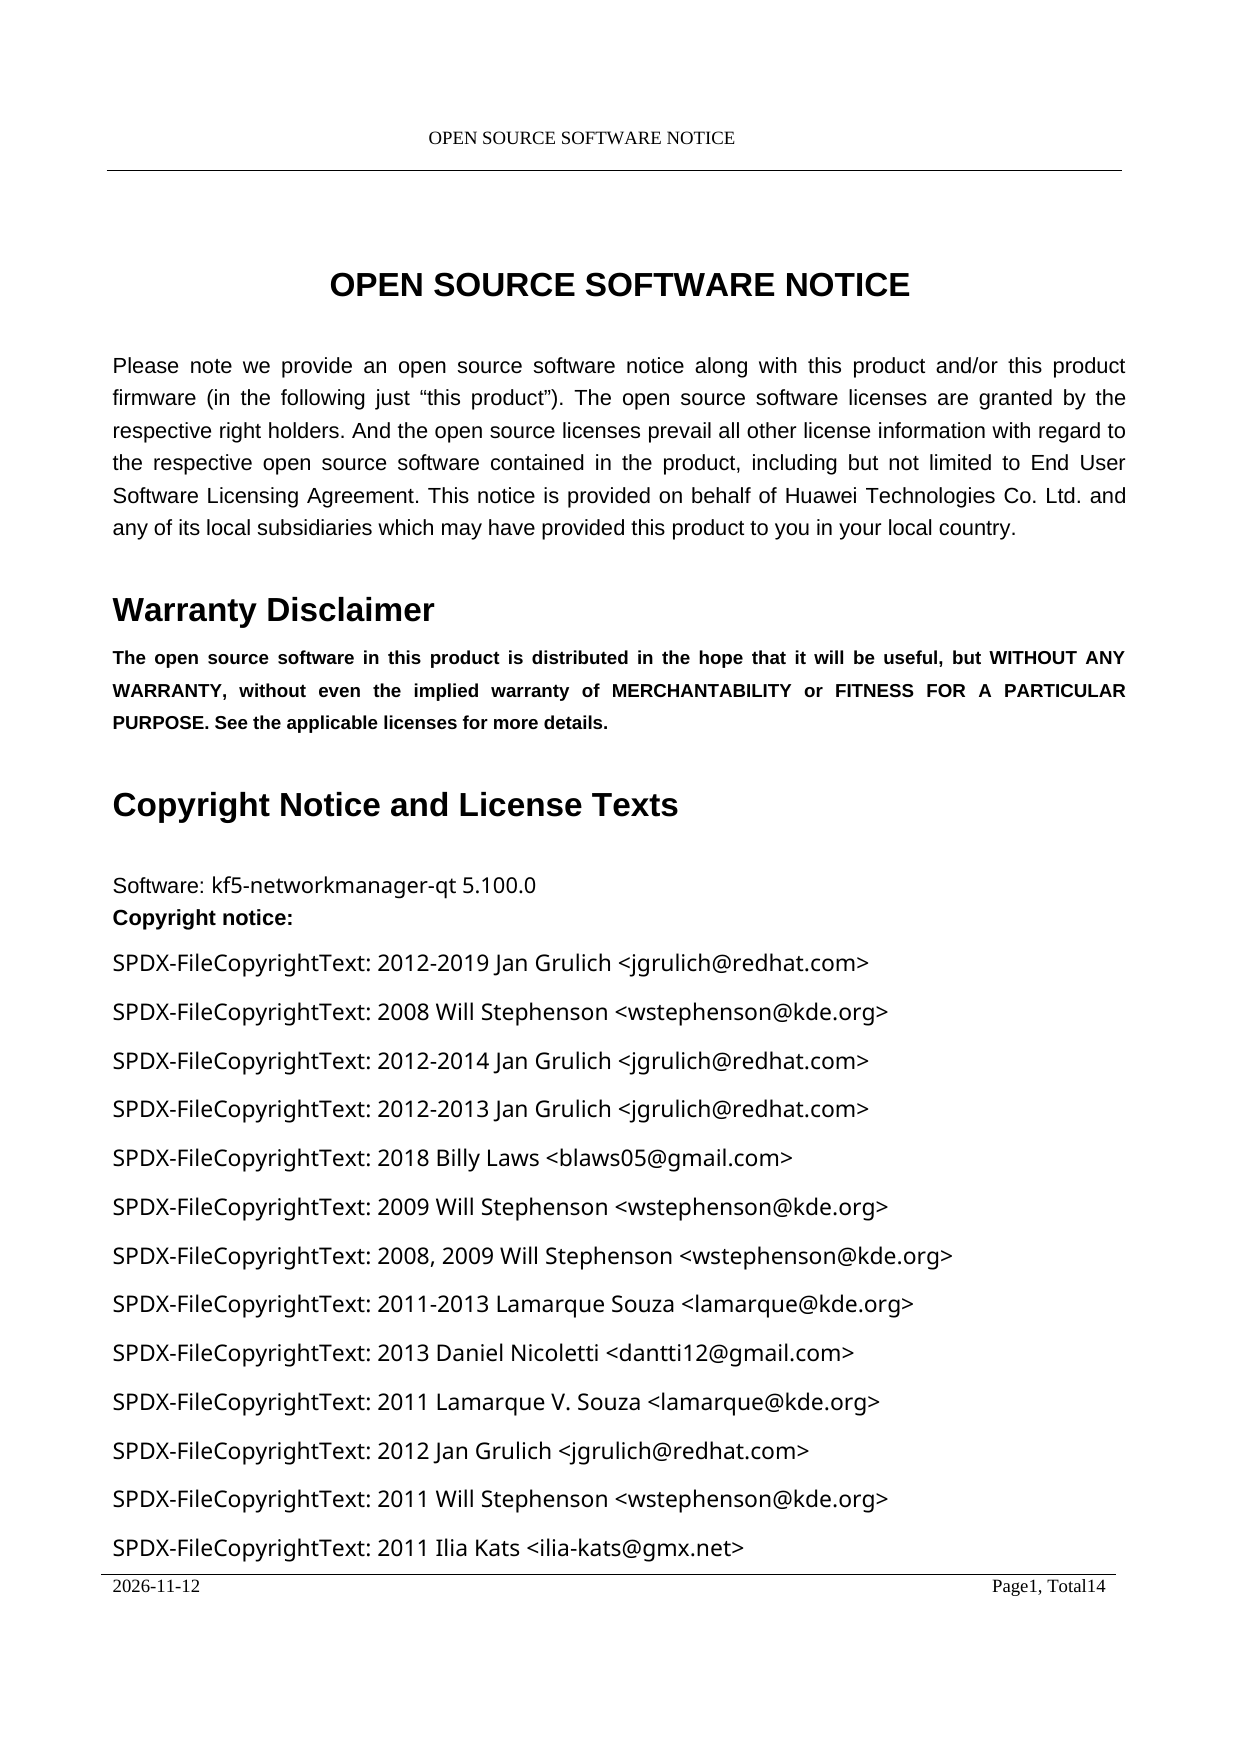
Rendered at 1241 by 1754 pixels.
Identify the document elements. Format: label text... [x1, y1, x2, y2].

text Warranty Disclaimer [112, 576, 1128, 641]
text Software: kf5-networkmanager-qt 5.100.0 [112, 869, 1128, 901]
text Please note we provide an open source software notice along with this product and/or this product firmware (in the following just “this product”). The open source software licenses are granted by the respective right holders. And the open source licenses prevail all other license information with regard to the respective open source software contained in the product, including but not limited to End User Software Licensing Agreement. This notice is provided on behalf of Huawei Technologies Co. Ltd. and any of its local subsidiaries which may have provided this product to you in your local country. [112, 349, 1128, 544]
text OPEN SOURCE SOFTWARE NOTICE [112, 251, 1128, 316]
text Copyright notice: [112, 901, 1128, 934]
text The open source software in this product is distributed in the hope that it will be useful, but WITHOUT ANY WARRANTY, without even the implied warranty of MERCHANTABILITY or FITNESS FOR A PARTICULAR PURPOSE. See the applicable licenses for more details. [112, 641, 1128, 739]
text Copyright Notice and License Texts [112, 771, 1128, 836]
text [112, 947, 1128, 1564]
